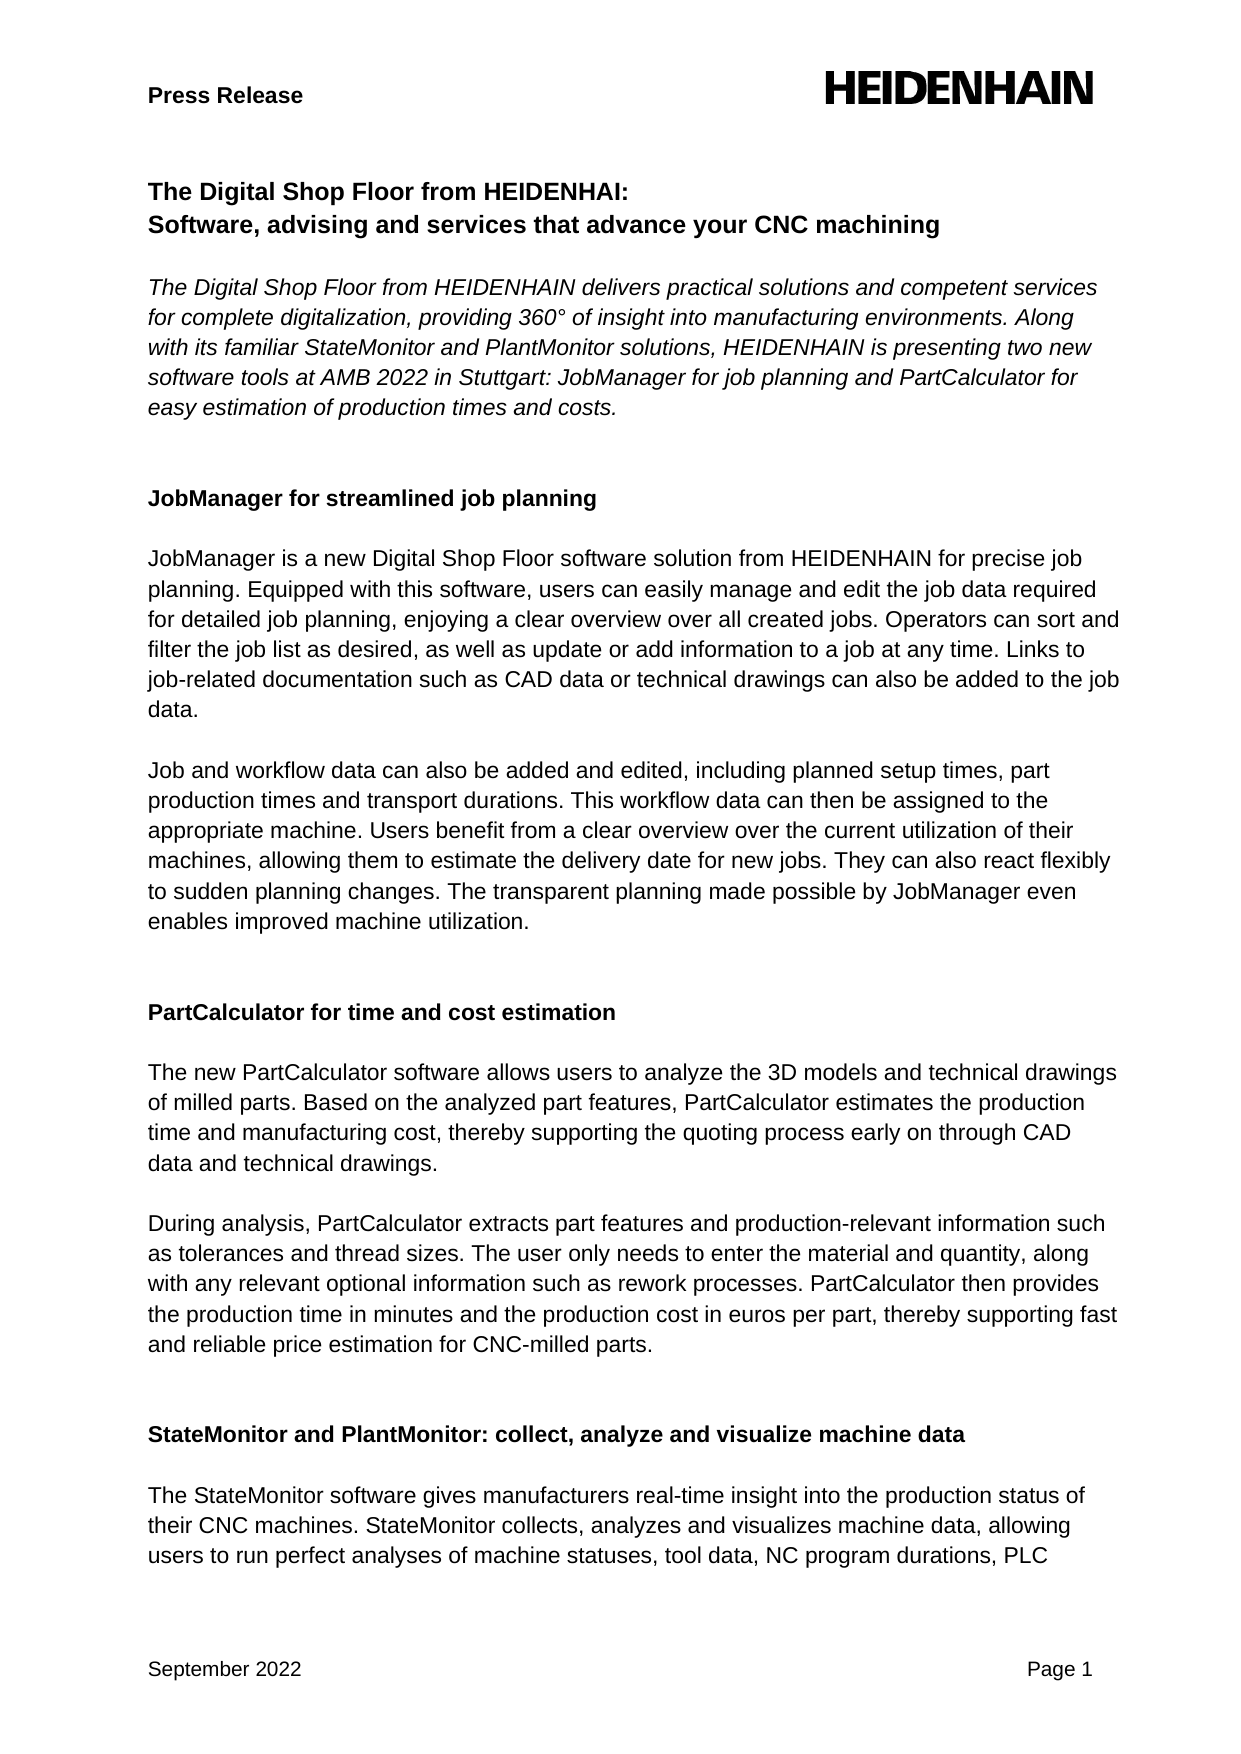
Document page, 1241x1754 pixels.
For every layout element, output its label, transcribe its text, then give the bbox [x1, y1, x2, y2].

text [148, 1482, 1122, 1568]
text Job and workflow data can also be added and edited, including planned setup times, part production times and transport durations. This workflow data can then be assigned to the appropriate machine. Users benefit from a clear overview over the current utilization of their machines, allowing them to estimate the delivery date for new jobs. They can also react flexibly to sudden planning changes. The transparent planning made possible by JobManager even enables improved machine utilization. [148, 757, 1122, 934]
text PartCalculator for time and cost estimation [148, 998, 1092, 1025]
text JobManager for streamlined job planning [148, 485, 1092, 511]
text JobManager is a new Digital Shop Floor software solution from HEIDENHAIN for precise job planning. Equipped with this software, users can easily manage and edit the job data required for detailed job planning, enjoying a clear overview over all created jobs. Operators can sort and filter the job list as desired, as well as update or add information to a job at any time. Links to job-related documentation such as CAD data or technical drawings can also be added to the job data. [148, 545, 1122, 723]
text The Digital Shop Floor from HEIDENHAI: [148, 177, 1107, 206]
text Software, advising and services that advance your CNC machining [148, 210, 1107, 239]
picture [825, 71, 1093, 104]
text The new PartCalculator software allows users to analyze the 3D models and technical drawings of milled parts. Based on the analyzed part features, PartCalculator estimates the production time and manufacturing cost, thereby supporting the quoting process early on through CAD data and technical drawings. [148, 1059, 1122, 1176]
text During analysis, PartCalculator extracts part features and production-relevant information such as tolerances and thread sizes. The user only needs to enter the material and quantity, along with any relevant optional information such as rework processes. PartCalculator then provides the production time in minutes and the production cost in euros per part, thereby supporting fast and reliable price estimation for CNC-milled parts. [148, 1210, 1122, 1357]
text The Digital Shop Floor from HEIDENHAIN delivers practical solutions and competent services for complete digitalization, providing 360° of insight into manufacturing environments. Along with its familiar StateMonitor and PlantMonitor solutions, HEIDENHAIN is presenting two new software tools at AMB 2022 in Stuttgart: JobManager for job planning and PartCalculator for easy estimation of production times and costs. [148, 273, 1102, 421]
text StateMonitor and PlantMonitor: collect, analyze and visualize machine data [148, 1421, 1107, 1448]
